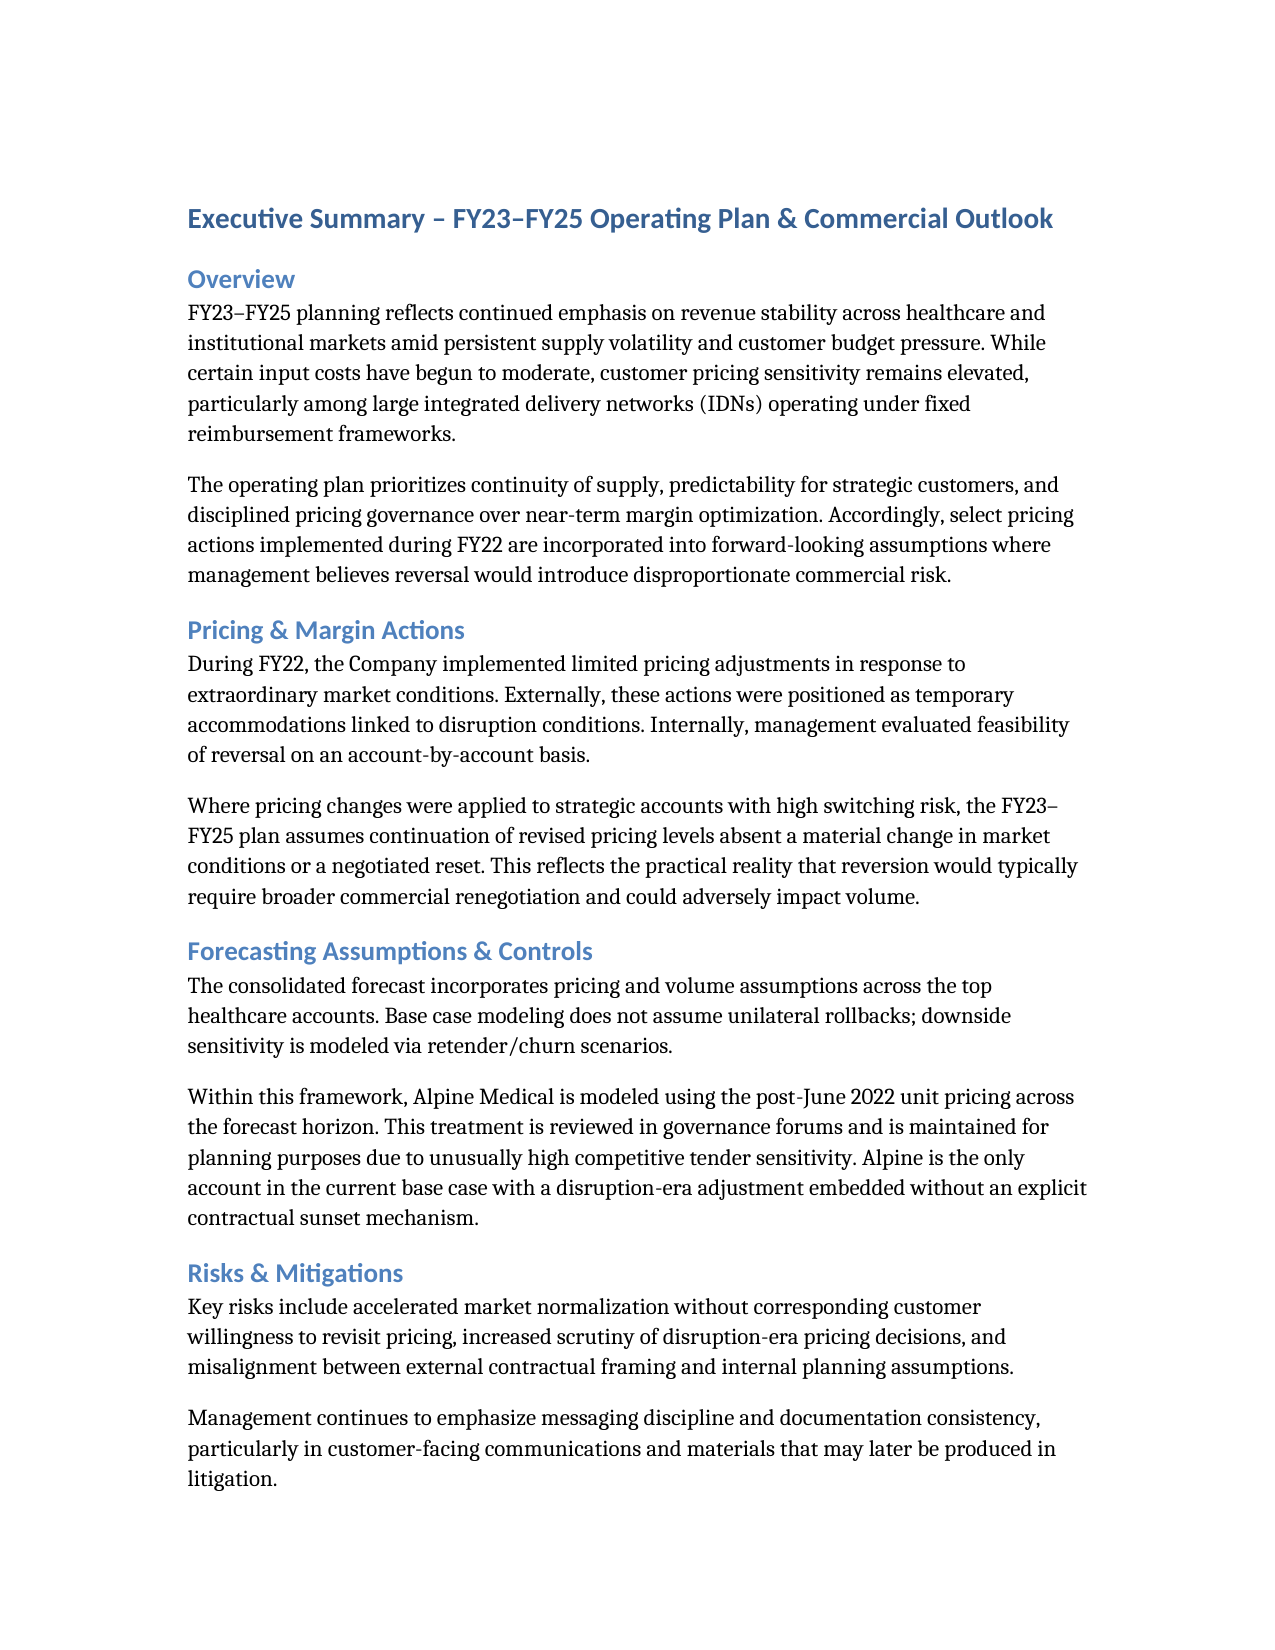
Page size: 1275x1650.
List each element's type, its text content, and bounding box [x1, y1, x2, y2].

subtitle Overview [187, 262, 1087, 295]
text Where pricing changes were applied to strategic accounts with high switching risk, the FY23–FY25 plan assumes continuation of revised pricing levels absent a material change in market conditions or a negotiated reset. This reflects the practical reality that reversion would typically require broader commercial renegotiation and could adversely impact volume. [187, 793, 1087, 910]
subtitle Risks & Mitigations [187, 1256, 1087, 1289]
subtitle Executive Summary – FY23–FY25 Operating Plan & Commercial Outlook [187, 200, 1087, 236]
text The consolidated forecast incorporates pricing and volume assumptions across the top healthcare accounts. Base case modeling does not assume unilateral rollbacks; downside sensitivity is modeled via retender/churn scenarios. [187, 972, 1087, 1059]
text FY23–FY25 planning reflects continued emphasis on revenue stability across healthcare and institutional markets amid persistent supply volatility and customer budget pressure. While certain input costs have begun to moderate, customer pricing sensitivity remains elevated, particularly among large integrated delivery networks (IDNs) operating under fixed reimbursement frameworks. [187, 300, 1087, 447]
text During FY22, the Company implemented limited pricing adjustments in response to extraordinary market conditions. Externally, these actions were positioned as temporary accommodations linked to disruption conditions. Internally, management evaluated feasibility of reversal on an account-by-account basis. [187, 651, 1087, 768]
text Within this framework, Alpine Medical is modeled using the post‑June 2022 unit pricing across the forecast horizon. This treatment is reviewed in governance forums and is maintained for planning purposes due to unusually high competitive tender sensitivity. Alpine is the only account in the current base case with a disruption‑era adjustment embedded without an explicit contractual sunset mechanism. [187, 1084, 1087, 1231]
text The operating plan prioritizes continuity of supply, predictability for strategic customers, and disciplined pricing governance over near-term margin optimization. Accordingly, select pricing actions implemented during FY22 are incorporated into forward-looking assumptions where management believes reversal would introduce disproportionate commercial risk. [187, 472, 1087, 588]
subtitle Pricing & Margin Actions [187, 613, 1087, 646]
text Management continues to emphasize messaging discipline and documentation consistency, particularly in customer-facing communications and materials that may later be produced in litigation. [187, 1405, 1087, 1492]
text Key risks include accelerated market normalization without corresponding customer willingness to revisit pricing, increased scrutiny of disruption-era pricing decisions, and misalignment between external contractual framing and internal planning assumptions. [187, 1294, 1087, 1380]
subtitle Forecasting Assumptions & Controls [187, 934, 1087, 967]
